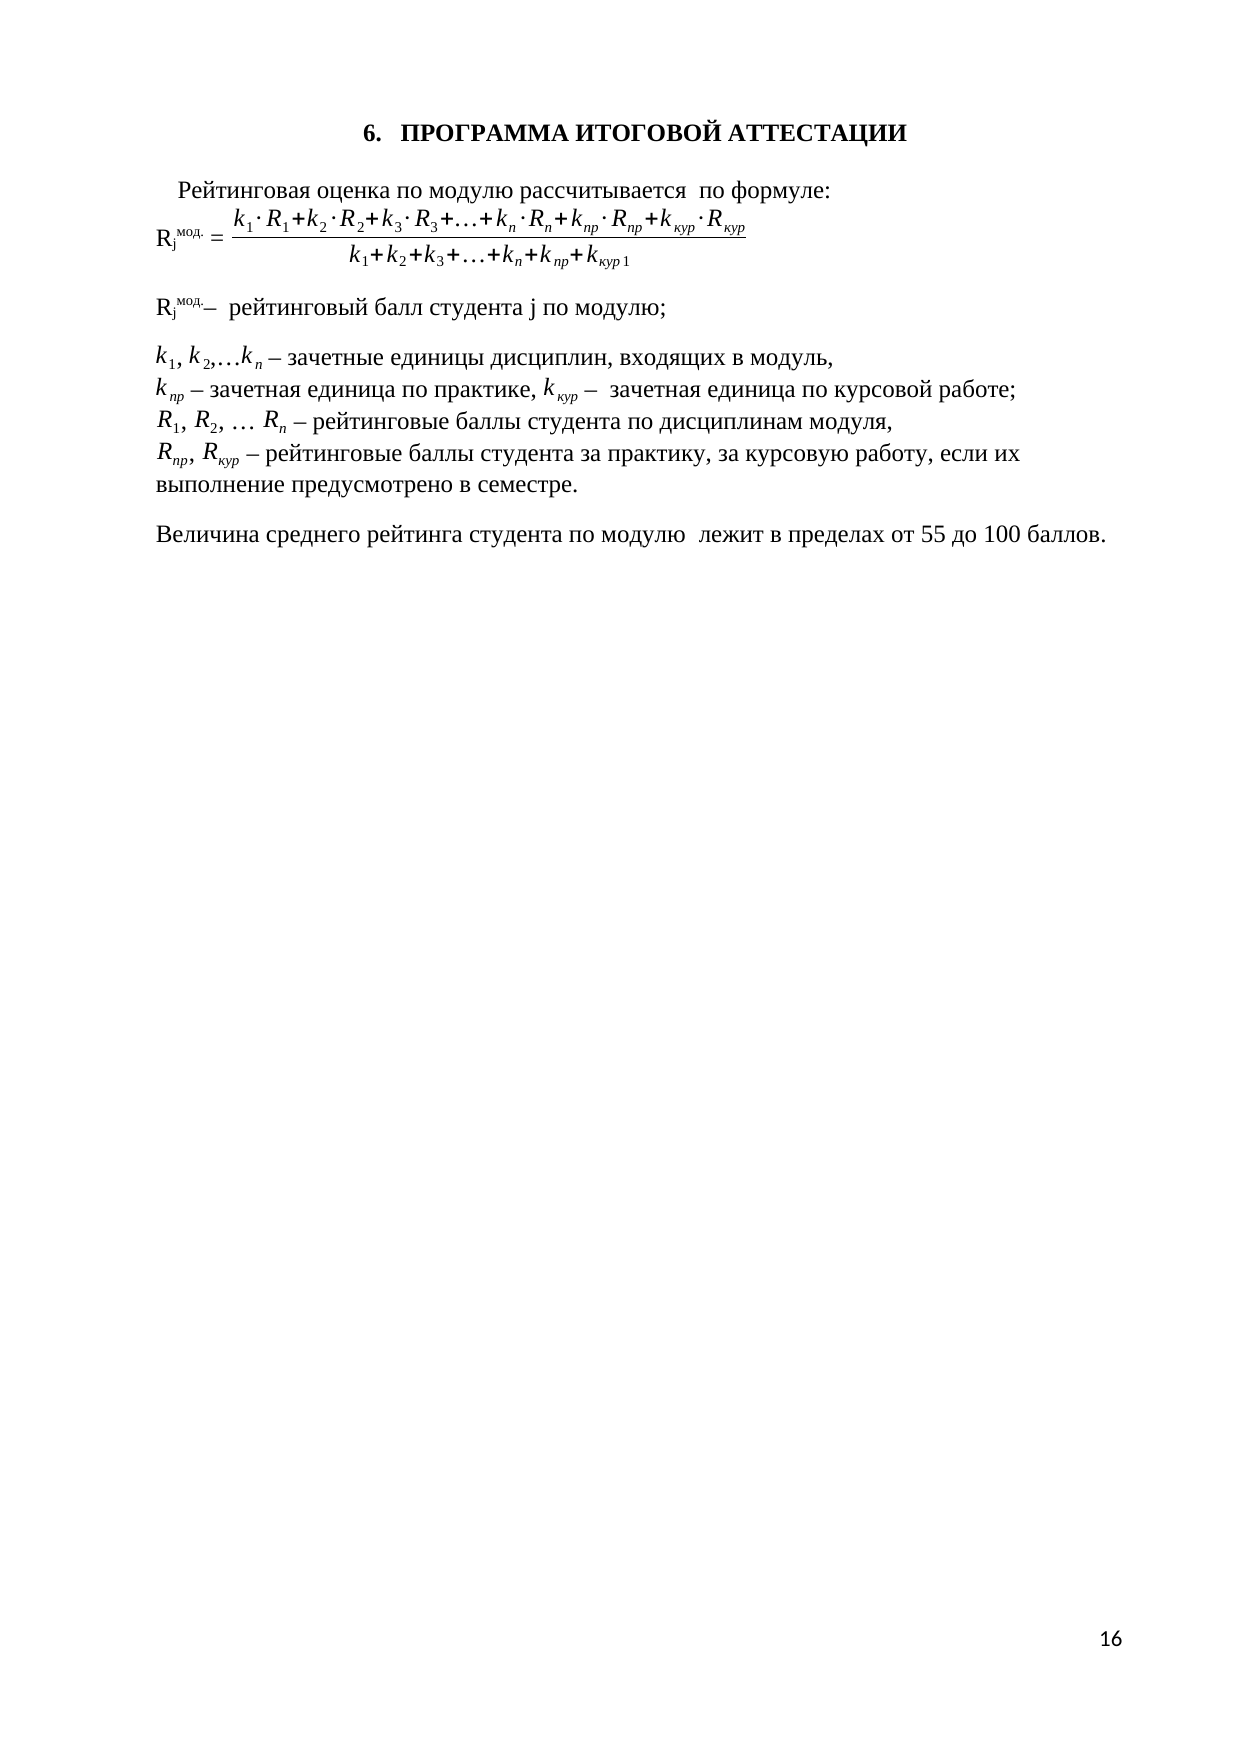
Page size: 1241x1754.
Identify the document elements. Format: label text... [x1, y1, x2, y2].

text , – рейтинговые баллы студента за практику, за курсовую работу, если их выполнение предусмотрено в семестре. [156, 437, 1122, 498]
text Рейтинговая оценка по модулю рассчитывается по формуле: [118, 176, 1122, 204]
list ПРОГРАММА ИТОГОВОЙ АТТЕСТАЦИИ [148, 118, 1122, 147]
text Величина среднего рейтинга студента по модулю лежит в пределах от 55 до 100 баллов. [156, 519, 1122, 547]
text , , … – рейтинговые баллы студента по дисциплинам модуля, [156, 405, 1122, 437]
text – зачетная единица по практике, – зачетная единица по курсовой работе; [156, 373, 1122, 405]
text Rjмод. = [156, 204, 1122, 271]
text Rjмод.– рейтинговый балл студента j по модулю; [156, 292, 1122, 320]
text , ,… – зачетные единицы дисциплин, входящих в модуль, [156, 341, 1122, 373]
